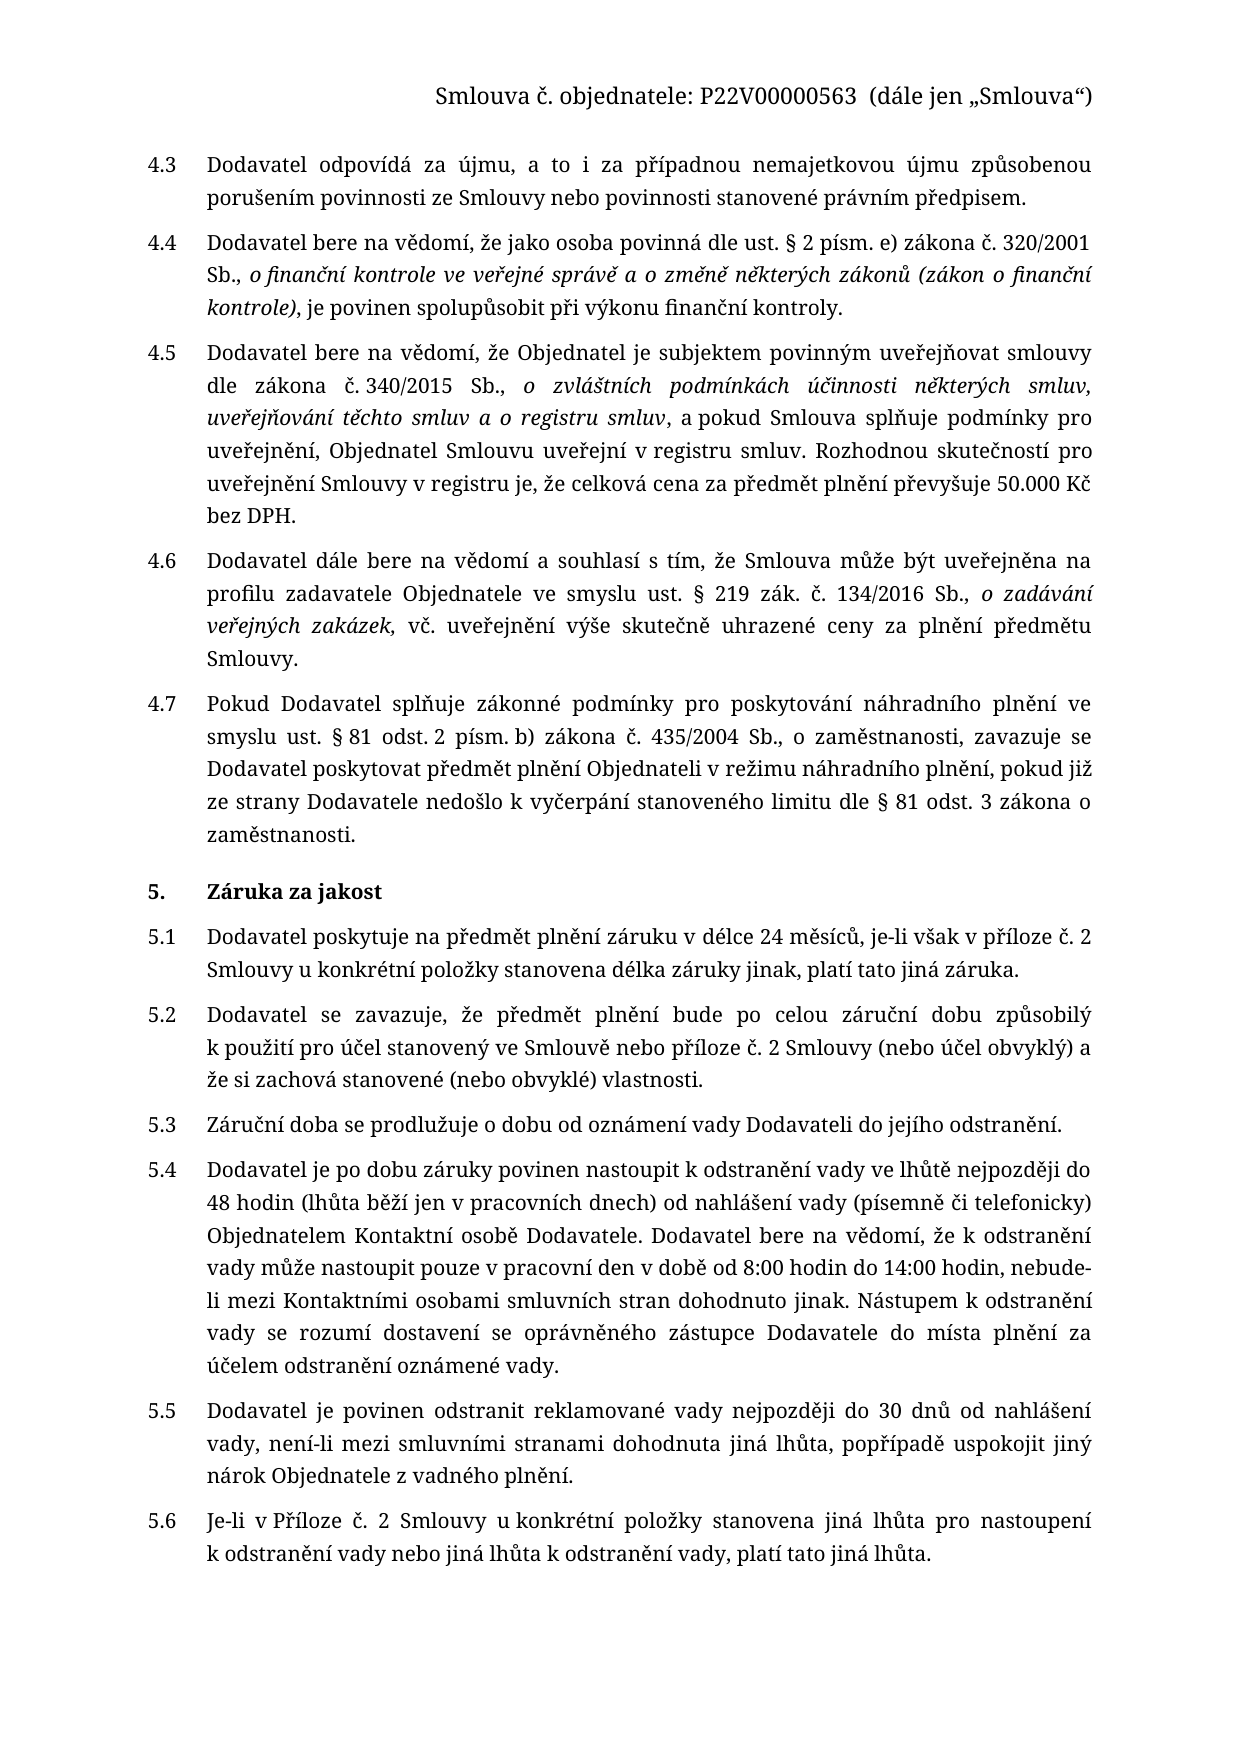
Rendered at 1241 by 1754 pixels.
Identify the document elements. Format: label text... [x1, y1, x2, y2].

list Záruční doba se prodlužuje o dobu od oznámení vady Dodavateli do jejího odstranění. [148, 1110, 1093, 1139]
list Dodavatel bere na vědomí, že Objednatel je subjektem povinným uveřejňovat smlouvy dle zákona č. 340/2015 Sb., o zvláštních podmínkách účinnosti některých smluv, uveřejňování těchto smluv a o registru smluv, a pokud Smlouva splňuje podmínky pro uveřejnění, Objednatel Smlouvu uveřejní v registru smluv. Rozhodnou skutečností pro uveřejnění Smlouvy v registru je, že celková cena za předmět plnění převyšuje 50.000 Kč bez DPH. [148, 338, 1093, 530]
list Dodavatel poskytuje na předmět plnění záruku v délce 24 měsíců, je-li však v příloze č. 2 Smlouvy u konkrétní položky stanovena délka záruky jinak, platí tato jiná záruka. [148, 922, 1093, 983]
list Dodavatel odpovídá za újmu, a to i za případnou nemajetkovou újmu způsobenou porušením povinnosti ze Smlouvy nebo povinnosti stanovené právním předpisem. [148, 150, 1093, 211]
list Dodavatel je povinen odstranit reklamované vady nejpozději do 30 dnů od nahlášení vady, není-li mezi smluvními stranami dohodnuta jiná lhůta, popřípadě uspokojit jiný nárok Objednatele z vadného plnění. [148, 1396, 1093, 1490]
list Dodavatel je po dobu záruky povinen nastoupit k odstranění vady ve lhůtě nejpozději do 48 hodin (lhůta běží jen v pracovních dnech) od nahlášení vady (písemně či telefonicky) Objednatelem Kontaktní osobě Dodavatele. Dodavatel bere na vědomí, že k odstranění vady může nastoupit pouze v pracovní den v době od 8:00 hodin do 14:00 hodin, nebude-li mezi Kontaktními osobami smluvních stran dohodnuto jinak. Nástupem k odstranění vady se rozumí dostavení se oprávněného zástupce Dodavatele do místa plnění za účelem odstranění oznámené vady. [148, 1156, 1093, 1379]
list Dodavatel dále bere na vědomí a souhlasí s tím, že Smlouva může být uveřejněna na profilu zadavatele Objednatele ve smyslu ust. § 219 zák. č. 134/2016 Sb., o zadávání veřejných zakázek, vč. uveřejnění výše skutečně uhrazené ceny za plnění předmětu Smlouvy. [148, 546, 1093, 673]
list Pokud Dodavatel splňuje zákonné podmínky pro poskytování náhradního plnění ve smyslu ust. § 81 odst. 2 písm. b) zákona č. 435/2004 Sb., o zaměstnanosti, zavazuje se Dodavatel poskytovat předmět plnění Objednateli v režimu náhradního plnění, pokud již ze strany Dodavatele nedošlo k vyčerpání stanoveného limitu dle § 81 odst. 3 zákona o zaměstnanosti. [148, 689, 1093, 848]
list Dodavatel se zavazuje, že předmět plnění bude po celou záruční dobu způsobilý k použití pro účel stanovený ve Smlouvě nebo příloze č. 2 Smlouvy (nebo účel obvyklý) a že si zachová stanovené (nebo obvyklé) vlastnosti. [148, 1000, 1093, 1094]
list Dodavatel bere na vědomí, že jako osoba povinná dle ust. § 2 písm. e) zákona č. 320/2001 Sb., o finanční kontrole ve veřejné správě a o změně některých zákonů (zákon o finanční kontrole), je povinen spolupůsobit při výkonu finanční kontroly. [148, 228, 1093, 322]
list Záruka za jakost [148, 877, 1093, 906]
list Je-li v Příloze č. 2 Smlouvy u konkrétní položky stanovena jiná lhůta pro nastoupení k odstranění vady nebo jiná lhůta k odstranění vady, platí tato jiná lhůta. [148, 1507, 1093, 1568]
